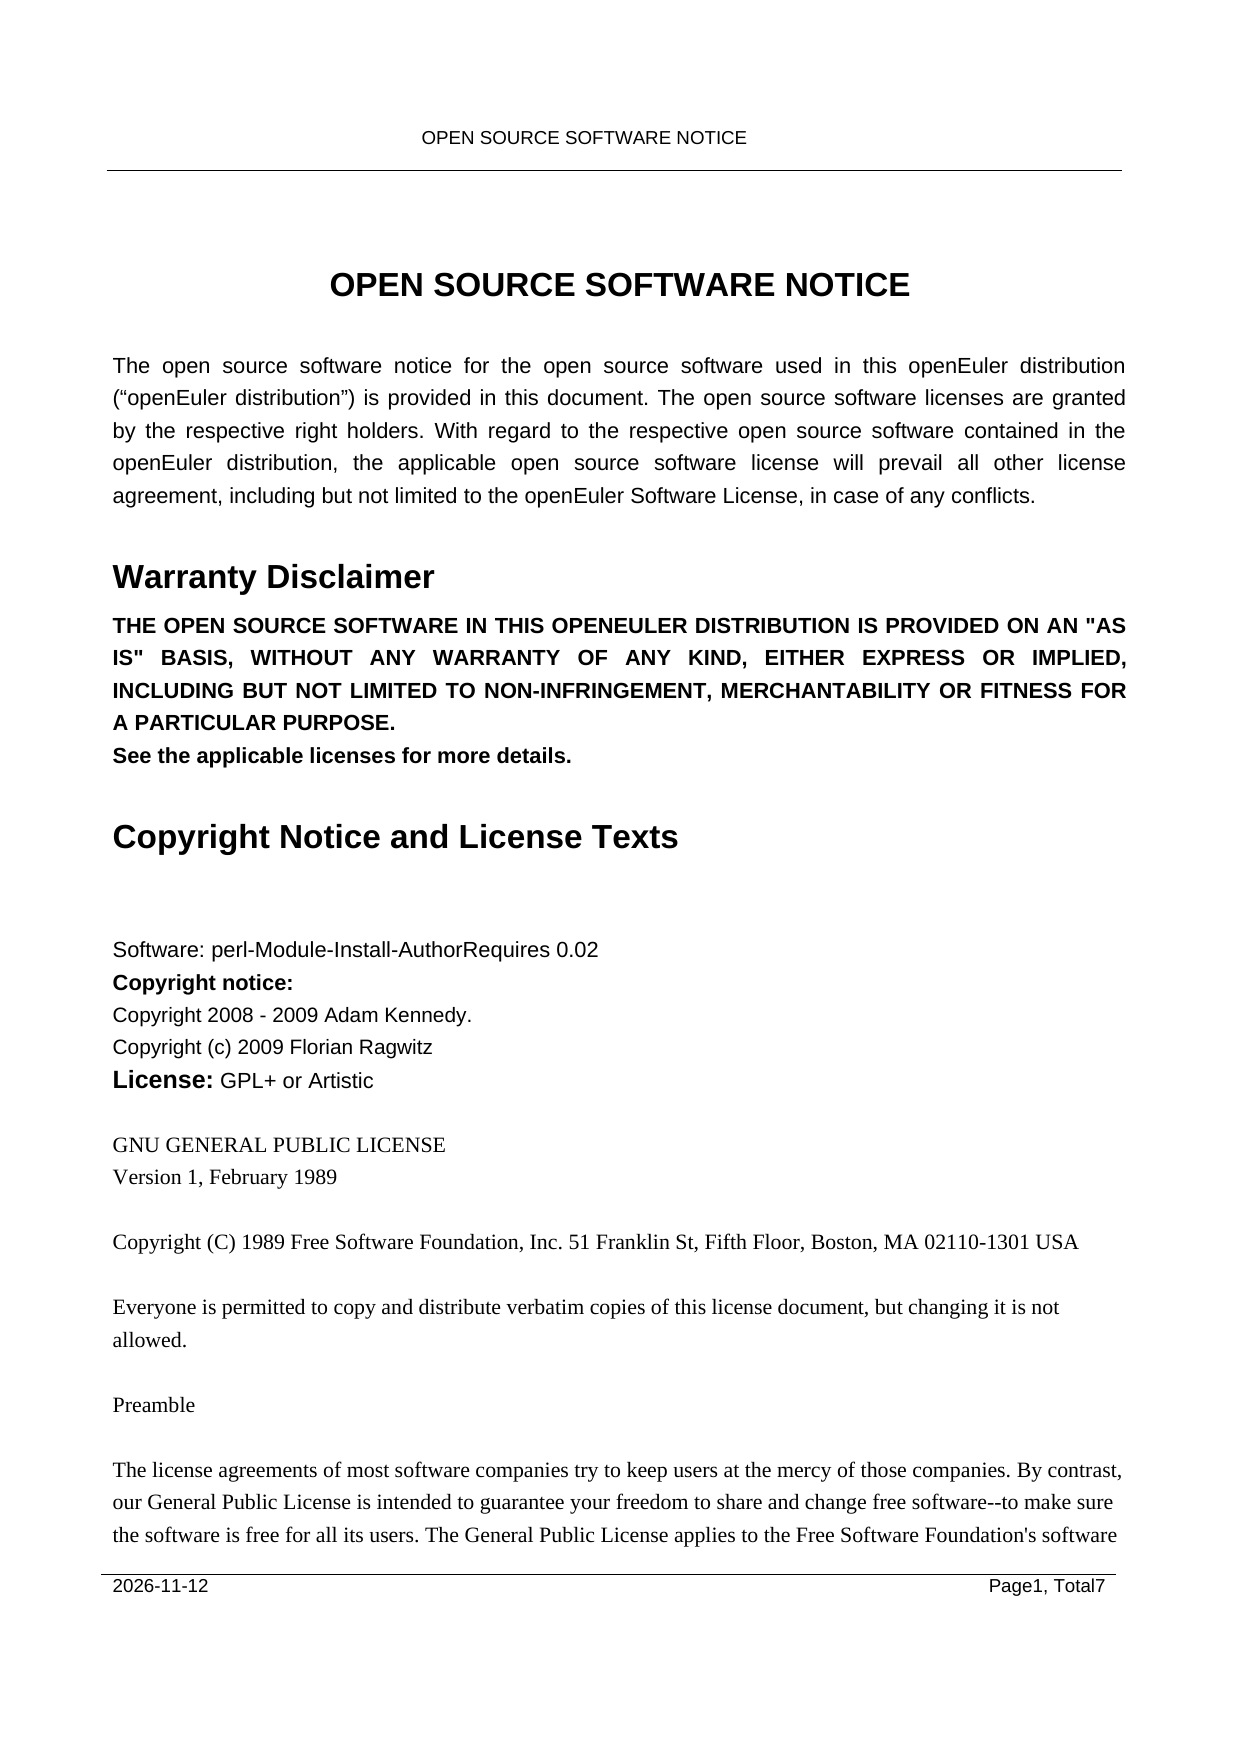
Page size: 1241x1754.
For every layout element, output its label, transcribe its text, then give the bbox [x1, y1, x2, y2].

text Copyright 2008 - 2009 Adam Kennedy. [112, 998, 1128, 1031]
text The open source software notice for the open source software used in this openEuler distribution (“openEuler distribution”) is provided in this document. The open source software licenses are granted by the respective right holders. With regard to the respective open source software contained in the openEuler distribution, the applicable open source software license will prevail all other license agreement, including but not limited to the openEuler Software License, in case of any conflicts. [112, 349, 1128, 511]
text THE OPEN SOURCE SOFTWARE IN THIS OPENEULER DISTRIBUTION IS PROVIDED ON AN "AS IS" BASIS, WITHOUT ANY WARRANTY OF ANY KIND, EITHER EXPRESS OR IMPLIED, INCLUDING BUT NOT LIMITED TO NON-INFRINGEMENT, MERCHANTABILITY OR FITNESS FOR A PARTICULAR PURPOSE. See the applicable licenses for more details. [112, 609, 1128, 771]
text Warranty Disclaimer [112, 544, 1128, 609]
text Copyright notice: [112, 966, 1128, 998]
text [112, 1063, 1128, 1551]
text Software: perl-Module-Install-AuthorRequires 0.02 [112, 933, 1128, 966]
text Copyright Notice and License Texts [112, 804, 1128, 869]
text OPEN SOURCE SOFTWARE NOTICE [112, 251, 1128, 316]
text Copyright (c) 2009 Florian Ragwitz [112, 1031, 1128, 1063]
